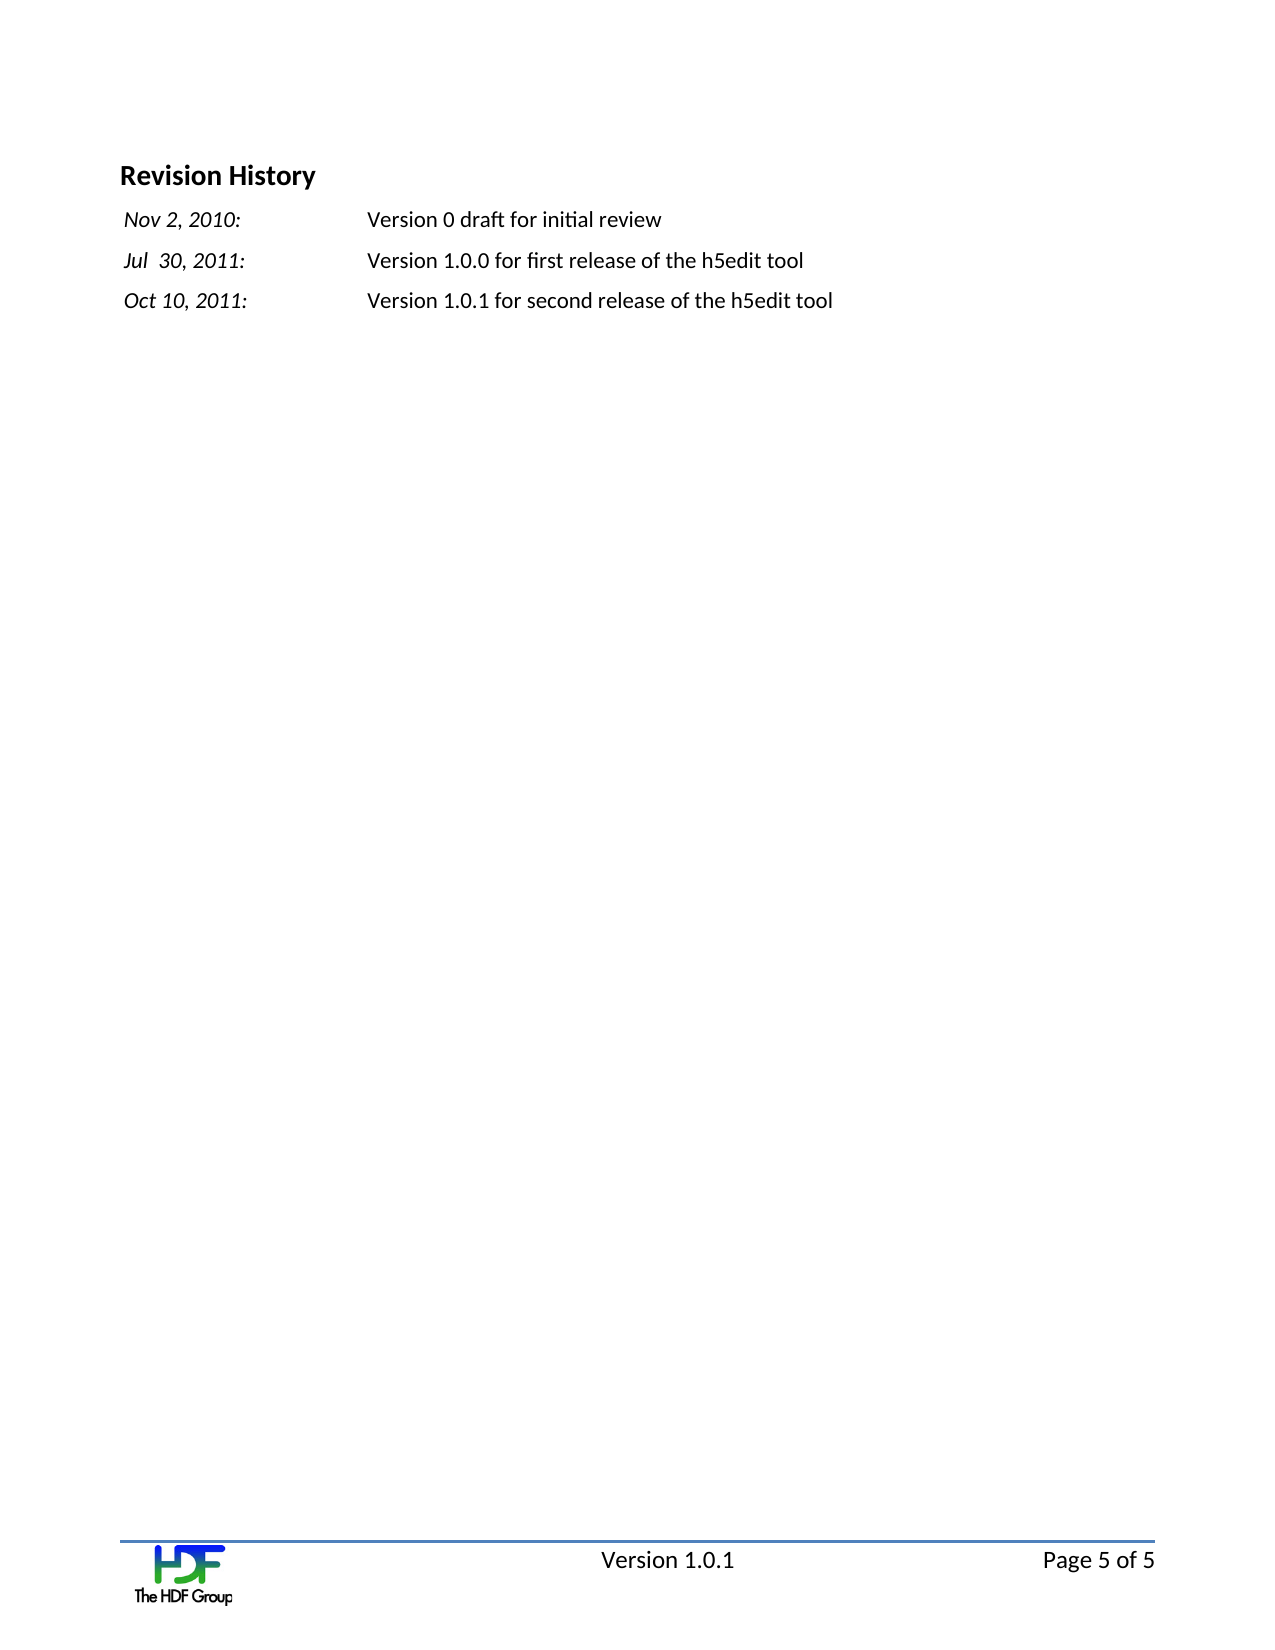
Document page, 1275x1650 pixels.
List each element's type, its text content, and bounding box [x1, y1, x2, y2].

table_header Version 0 draft for initial review [356, 206, 1162, 246]
table_cell Version 1.0.0 for first release of the h5edit tool [356, 246, 1162, 287]
table_cell Jul 30, 2011: [113, 246, 356, 287]
subtitle Revision History [120, 157, 1155, 193]
table_header Nov 2, 2010: [113, 206, 356, 246]
picture [134, 1545, 233, 1606]
table_cell Oct 10, 2011: [113, 287, 356, 327]
table_cell Version 1.0.1 for second release of the h5edit tool [356, 287, 1162, 327]
